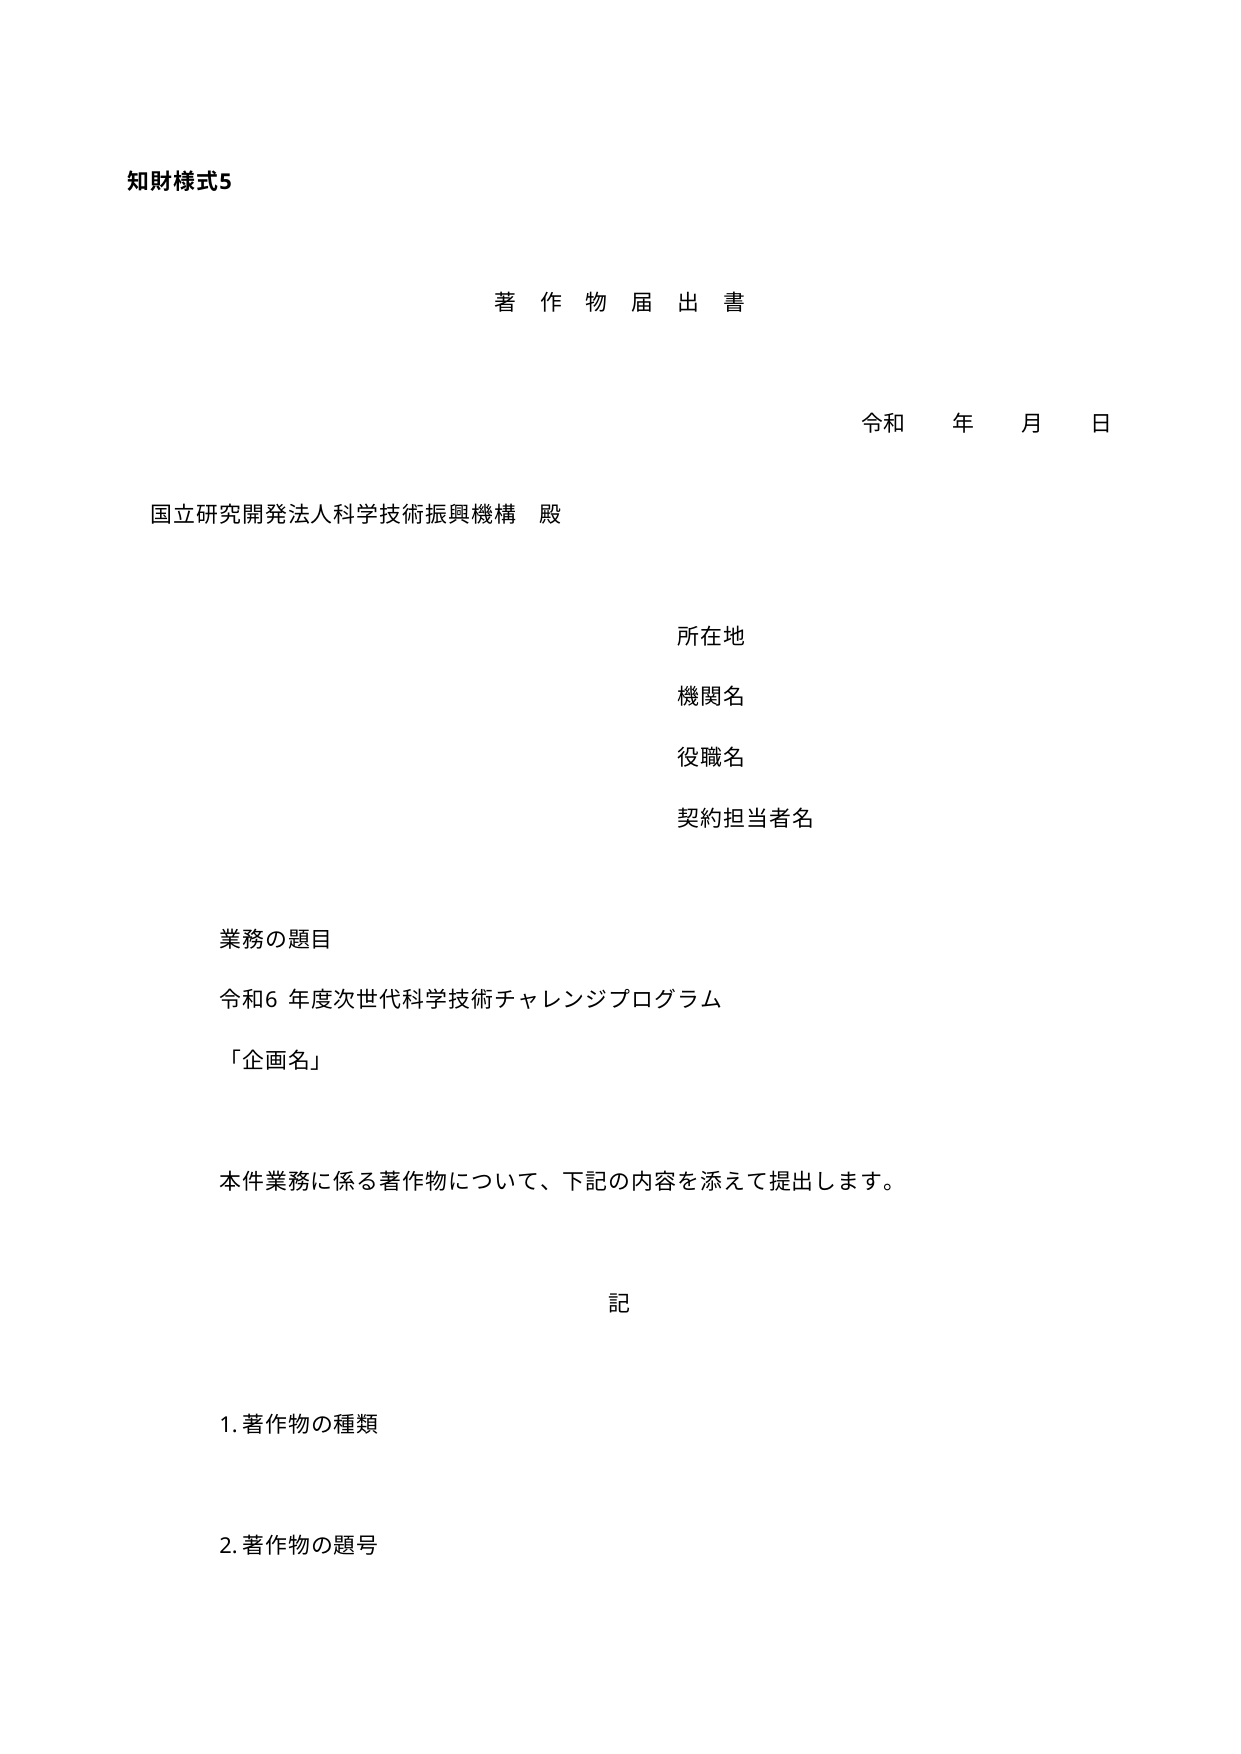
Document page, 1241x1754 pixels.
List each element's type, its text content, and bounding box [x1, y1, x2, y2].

text 本件業務に係る著作物について、下記の内容を添えて提出します。 [127, 1150, 1113, 1210]
text 所在地 [656, 604, 1113, 665]
text 役職名 [656, 725, 1113, 786]
text 1.著作物の種類 [127, 1392, 1113, 1453]
text 2.著作物の題号 [127, 1513, 1113, 1574]
text 令和6年度次世代科学技術チャレンジプログラム [196, 968, 1113, 1028]
text 記 [127, 1271, 1113, 1332]
text 業務の題目 [196, 907, 1113, 968]
text 「企画名」 [196, 1028, 1113, 1089]
text 機関名 [656, 665, 1113, 725]
text 令和 年 月 日 [127, 392, 1113, 453]
text 国立研究開発法人科学技術振興機構 殿 [150, 483, 1113, 543]
text 知財様式5 [127, 149, 1113, 210]
text 著 作 物 届 出 書 [127, 271, 1113, 331]
text 契約担当者名 [656, 786, 1113, 847]
